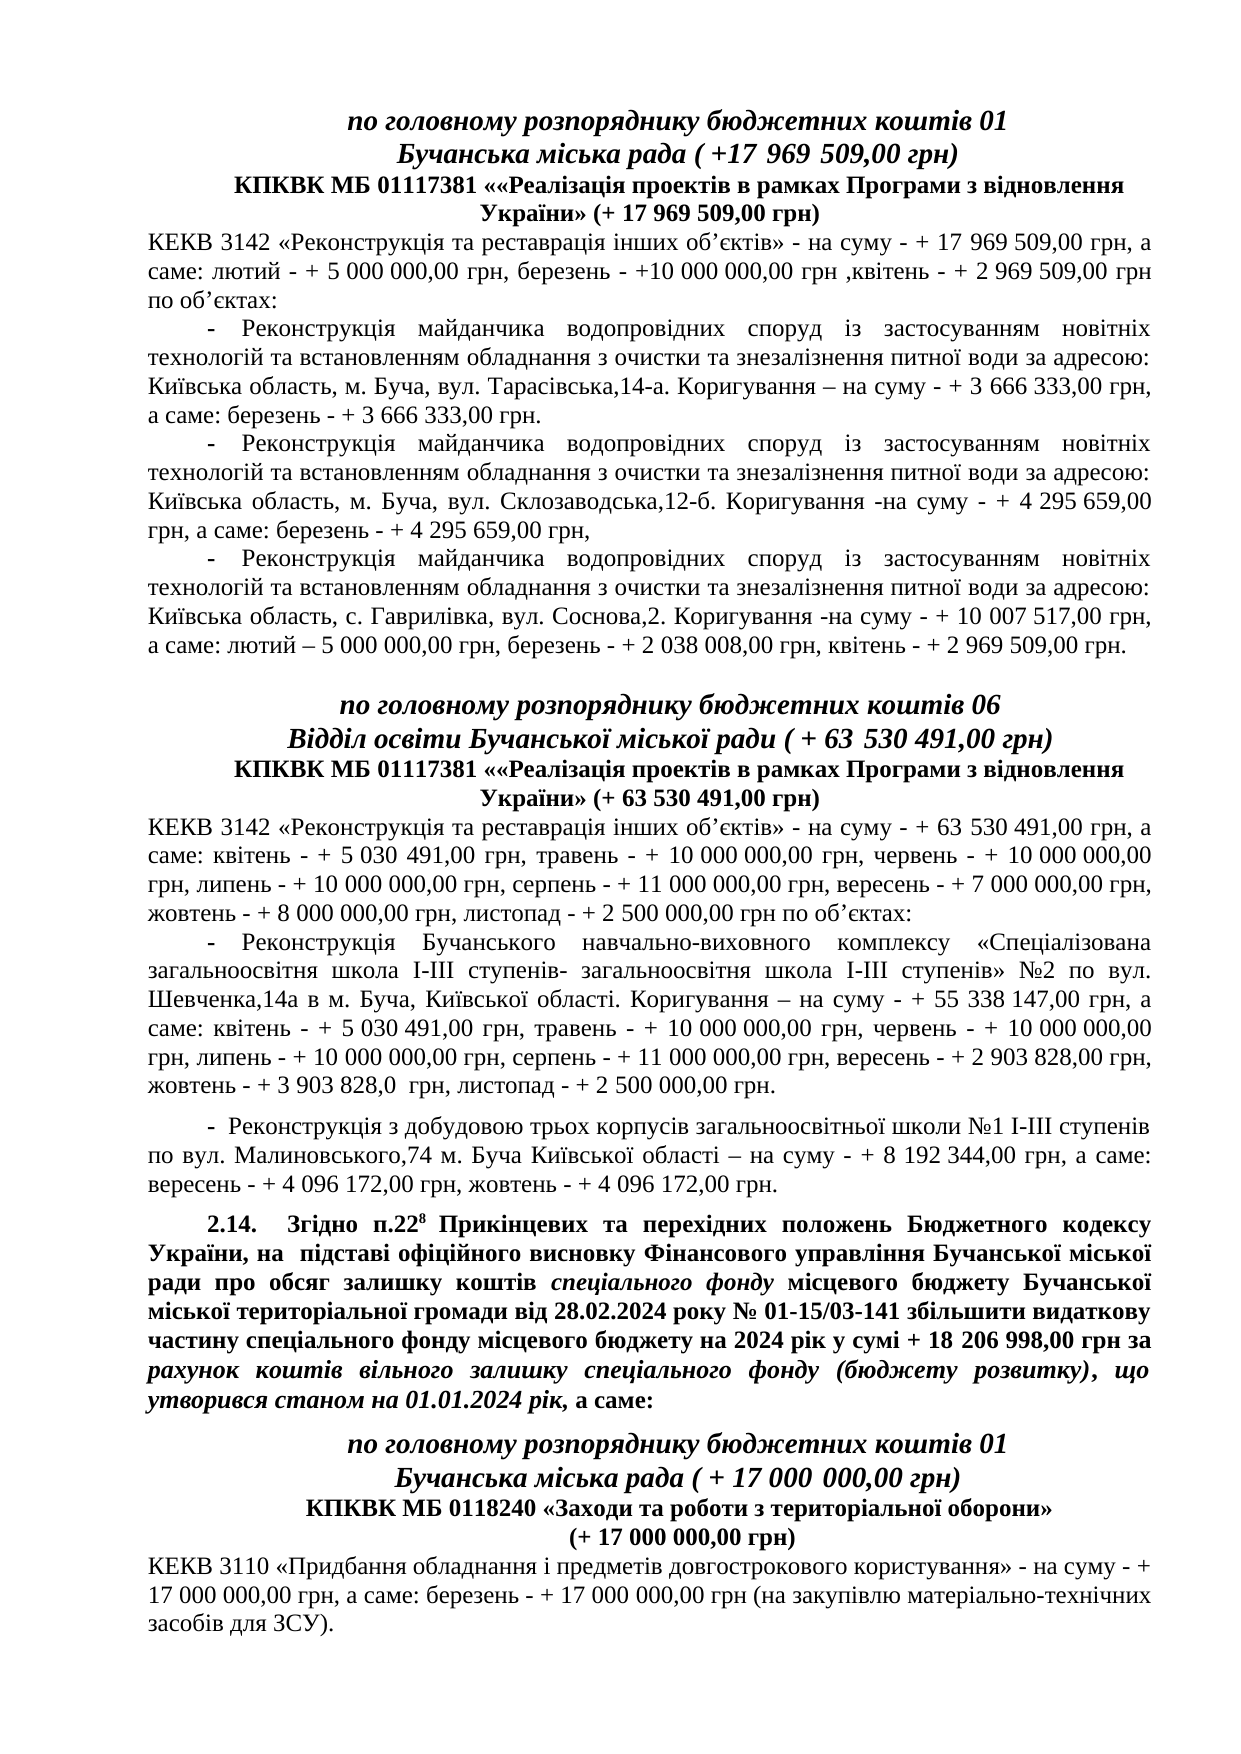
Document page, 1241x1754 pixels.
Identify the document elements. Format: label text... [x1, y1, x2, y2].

text (+ 17 000 000,00 грн) [148, 1522, 1152, 1551]
text КПКВК МБ 01117381 ««Реалізація проектів в рамках Програми з відновлення України» (+ 63 530 491,00 грн) [148, 754, 1152, 812]
text Бучанська міська рада ( + 17 000 000,00 грн) [148, 1460, 1152, 1493]
list Реконструкція Бучанського навчально-виховного комплексу «Спеціалізована загальноосвітня школа I-III ступенів- загальноосвітня школа I-III ступенів» №2 по вул. Шевченка,14а в м. Буча, Київської області. Коригування – на суму - + 55 338 147,00 грн, а саме: квітень - + 5 030 491,00 грн, травень - + 10 000 000,00 грн, червень - + 10 000 000,00 грн, липень - + 10 000 000,00 грн, серпень - + 11 000 000,00 грн, вересень - + 2 903 828,00 грн, жовтень - + 3 903 828,0 грн, листопад - + 2 500 000,00 грн. [148, 927, 1152, 1099]
text по головному розпоряднику бюджетних коштів 01 [148, 103, 1152, 136]
list Реконструкція майданчика водопровідних споруд із застосуванням новітніх технологій та встановленням обладнання з очистки та знезалізнення питної води за адресою: Київська область, м. Буча, вул. Тарасівська,14-а. Коригування – на суму - + 3 666 333,00 грн, а саме: березень - + 3 666 333,00 грн. [148, 313, 1152, 428]
list по головному розпоряднику бюджетних коштів 06 [191, 687, 1152, 721]
list Реконструкція майданчика водопровідних споруд із застосуванням новітніх технологій та встановленням обладнання з очистки та знезалізнення питної води за адресою: Київська область, м. Буча, вул. Склозаводська,12-б. Коригування -на суму - + 4 295 659,00 грн, а саме: березень - + 4 295 659,00 грн, [148, 428, 1152, 543]
text КПКВК МБ 01117381 ««Реалізація проектів в рамках Програми з відновлення України» (+ 17 969 509,00 грн) [148, 170, 1152, 227]
list Реконструкція майданчика водопровідних споруд із застосуванням новітніх технологій та встановленням обладнання з очистки та знезалізнення питної води за адресою: Київська область, с. Гаврилівка, вул. Соснова,2. Коригування -на суму - + 10 007 517,00 грн, а саме: лютий – 5 000 000,00 грн, березень - + 2 038 008,00 грн, квітень - + 2 969 509,00 грн. [148, 543, 1152, 658]
list Реконструкція з добудовою трьох корпусів загальноосвітньої школи №1 I-III ступенів по вул. Малиновського,74 м. Буча Київської області – на суму - + 8 192 344,00 грн, а саме: вересень - + 4 096 172,00 грн, жовтень - + 4 096 172,00 грн. [148, 1111, 1152, 1197]
text КЕКВ 3142 «Реконструкція та реставрація інших об’єктів» - на суму - + 63 530 491,00 грн, а саме: квітень - + 5 030 491,00 грн, травень - + 10 000 000,00 грн, червень - + 10 000 000,00 грн, липень - + 10 000 000,00 грн, серпень - + 11 000 000,00 грн, вересень - + 7 000 000,00 грн, жовтень - + 8 000 000,00 грн, листопад - + 2 500 000,00 грн по об’єктах: [148, 812, 1152, 927]
text по головному розпоряднику бюджетних коштів 01 [148, 1426, 1152, 1460]
text КЕКВ 3110 «Придбання обладнання і предметів довгострокового користування» - на суму - + 17 000 000,00 грн, а саме: березень - + 17 000 000,00 грн (на закупівлю матеріально-технічних засобів для ЗСУ). [148, 1551, 1152, 1637]
text Бучанська міська рада ( +17 969 509,00 грн) [148, 136, 1152, 170]
text 2.14. Згідно п.228 Прикінцевих та перехідних положень Бюджетного кодексу України, на підставі офіційного висновку Фінансового управління Бучанської міської ради про обсяг залишку коштів спеціального фонду місцевого бюджету Бучанської міської територіальної громади від 28.02.2024 року № 01-15/03-141 збільшити видаткову частину спеціального фонду місцевого бюджету на 2024 рік у сумі + 18 206 998,00 грн за рахунок коштів вільного залишку спеціального фонду (бюджету розвитку), що утворився станом на 01.01.2024 рік, а саме: [148, 1209, 1152, 1414]
text КЕКВ 3142 «Реконструкція та реставрація інших об’єктів» - на суму - + 17 969 509,00 грн, а саме: лютий - + 5 000 000,00 грн, березень - +10 000 000,00 грн ,квітень - + 2 969 509,00 грн по об’єктах: [148, 227, 1152, 313]
text КПКВК МБ 0118240 «Заходи та роботи з територіальної оборони» [148, 1493, 1152, 1522]
list Відділ освіти Бучанської міської ради ( + 63 530 491,00 грн) [191, 721, 1152, 754]
